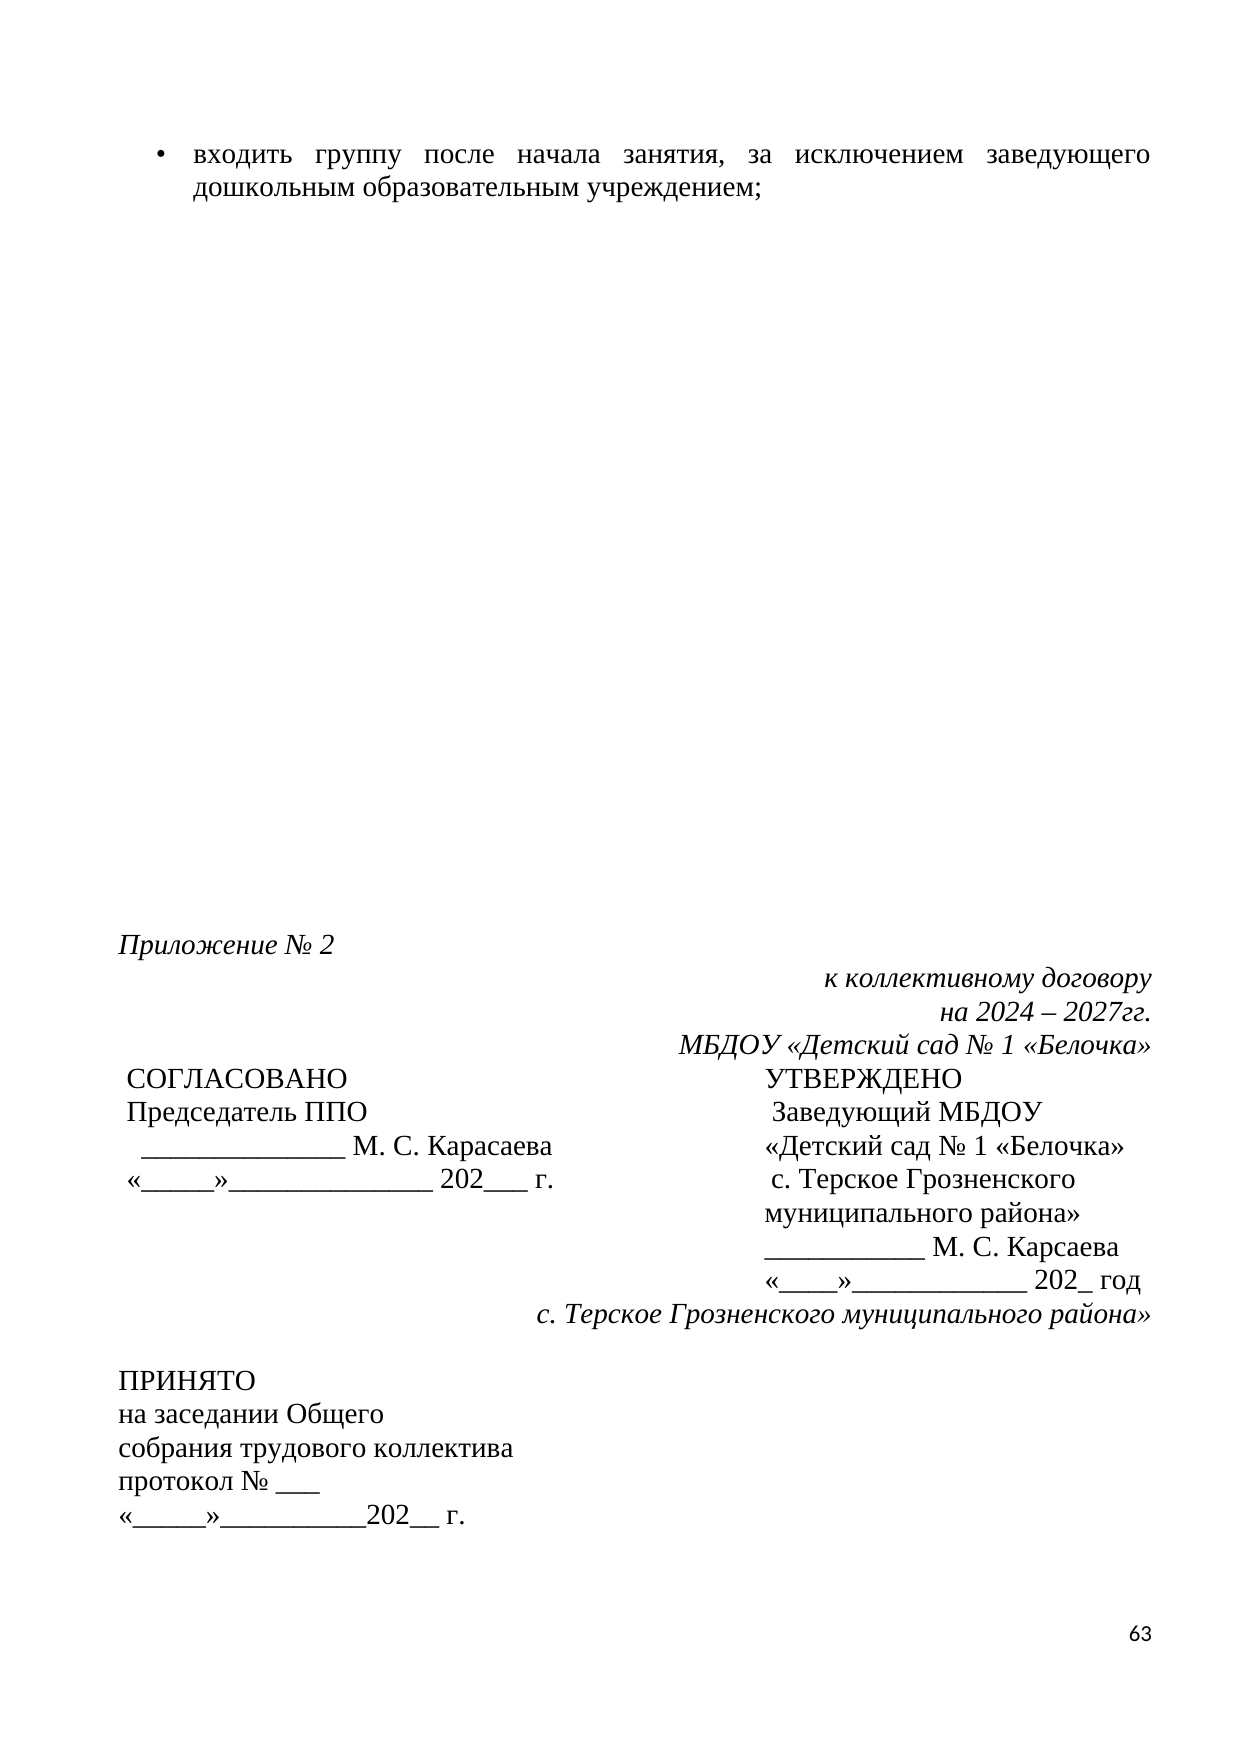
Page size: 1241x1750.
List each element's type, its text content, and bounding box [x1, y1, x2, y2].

table_header СОГЛАСОВАНО Председатель ППО ______________ М. С. Карасаева «_____»______________ 202___ г. [115, 1061, 628, 1296]
text ПРИНЯТО [118, 1363, 1152, 1396]
text МБДОУ «Детский сад № 1 «Белочка» [118, 1027, 1152, 1061]
text собрания трудового коллектива [118, 1430, 1152, 1463]
text «_____»__________202__ г. [118, 1497, 1152, 1531]
text Приложение № 2 [118, 927, 1152, 960]
text на заседании Общего [118, 1396, 1152, 1430]
text протокол № ___ [118, 1463, 1152, 1497]
text к коллективному договору [118, 960, 1152, 994]
list входить группу после начала занятия, за исключением заведующего дошкольным образовательным учреждением; [156, 136, 1152, 203]
table_header УТВЕРЖДЕНО Заведующий МБДОУ «Детский сад № 1 «Белочка» с. Терское Грозненского муниципального района» ___________ М. С. Карсаева «____»____________ 202_ год [628, 1061, 1154, 1296]
text с. Терское Грозненского муниципального района» [118, 1296, 1152, 1329]
text на 2024 – 2027гг. [118, 994, 1152, 1027]
